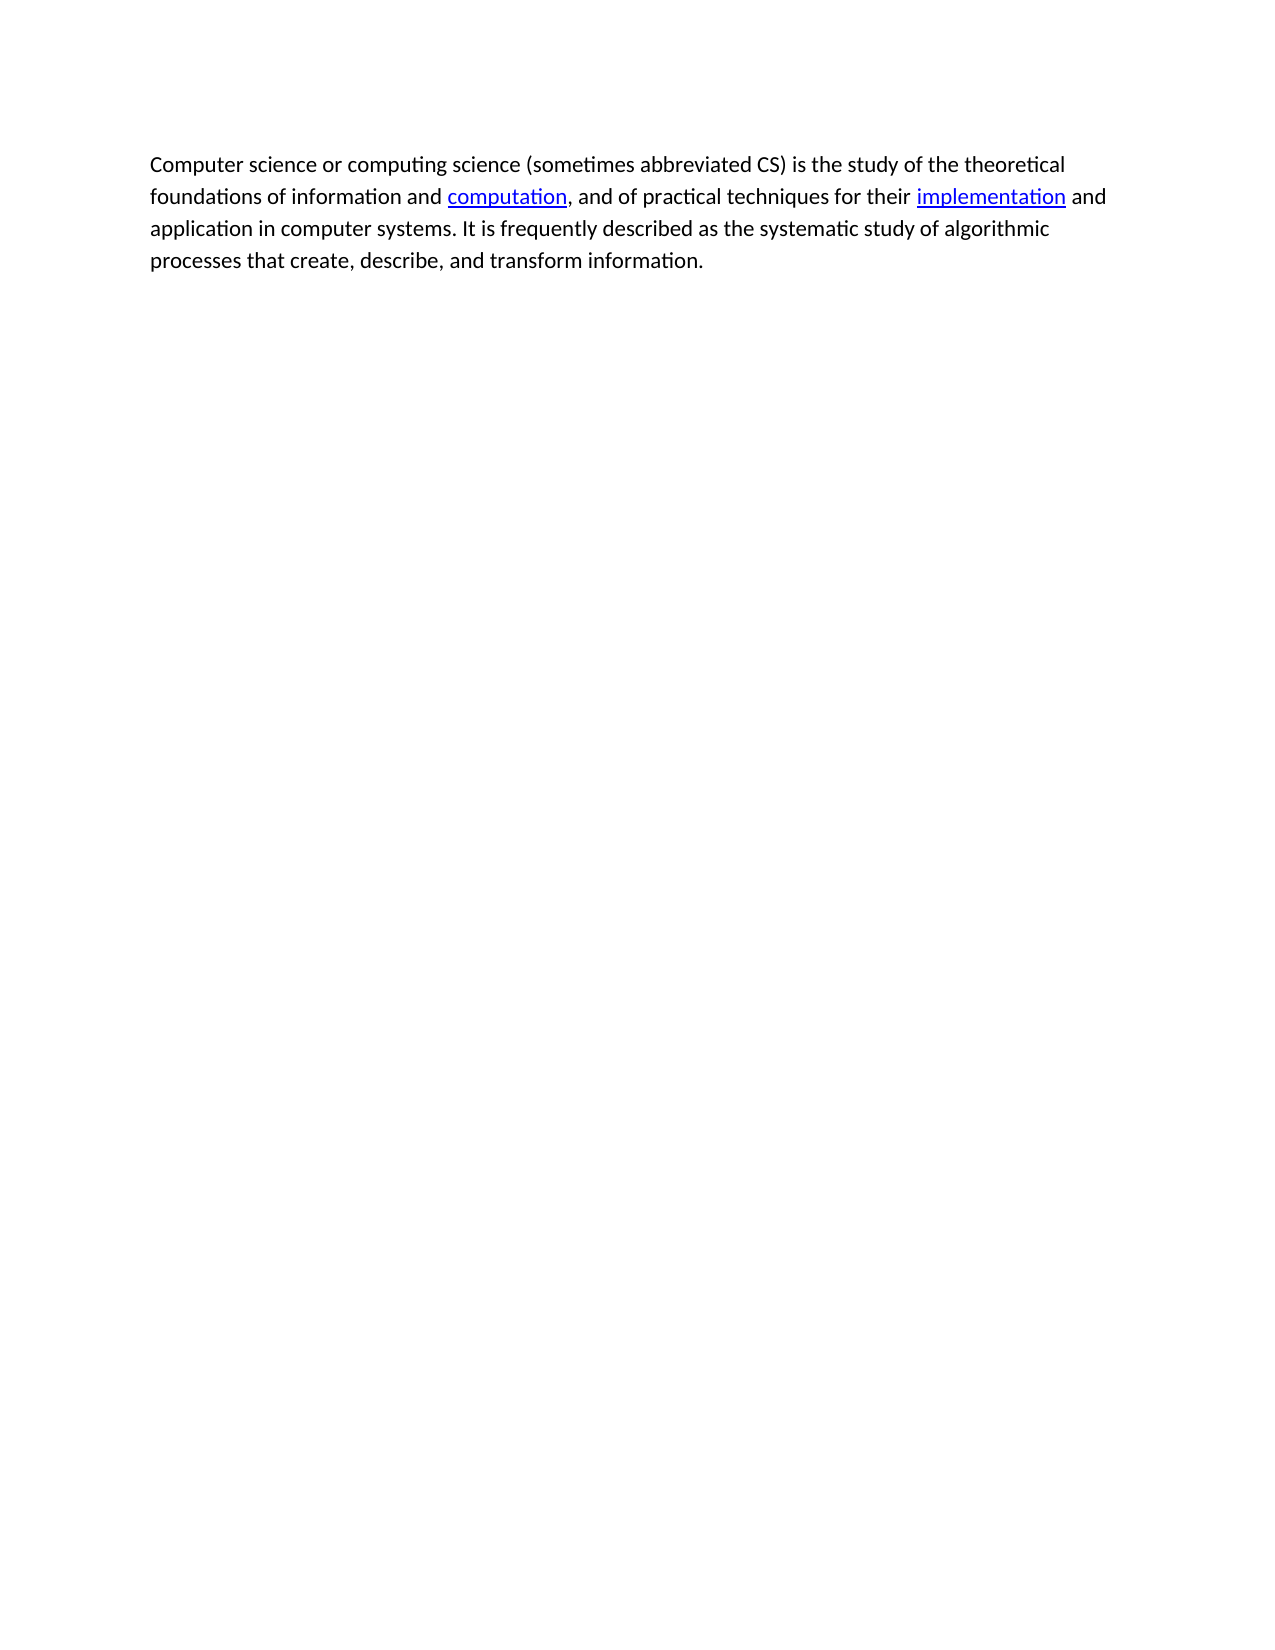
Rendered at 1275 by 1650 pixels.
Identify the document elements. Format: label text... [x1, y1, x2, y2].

text Computer science or computing science (sometimes abbreviated CS) is the study of the theoretical foundations of information and computation, and of practical techniques for their implementation and application in computer systems. It is frequently described as the systematic study of algorithmic processes that create, describe, and transform information. [150, 150, 1125, 274]
